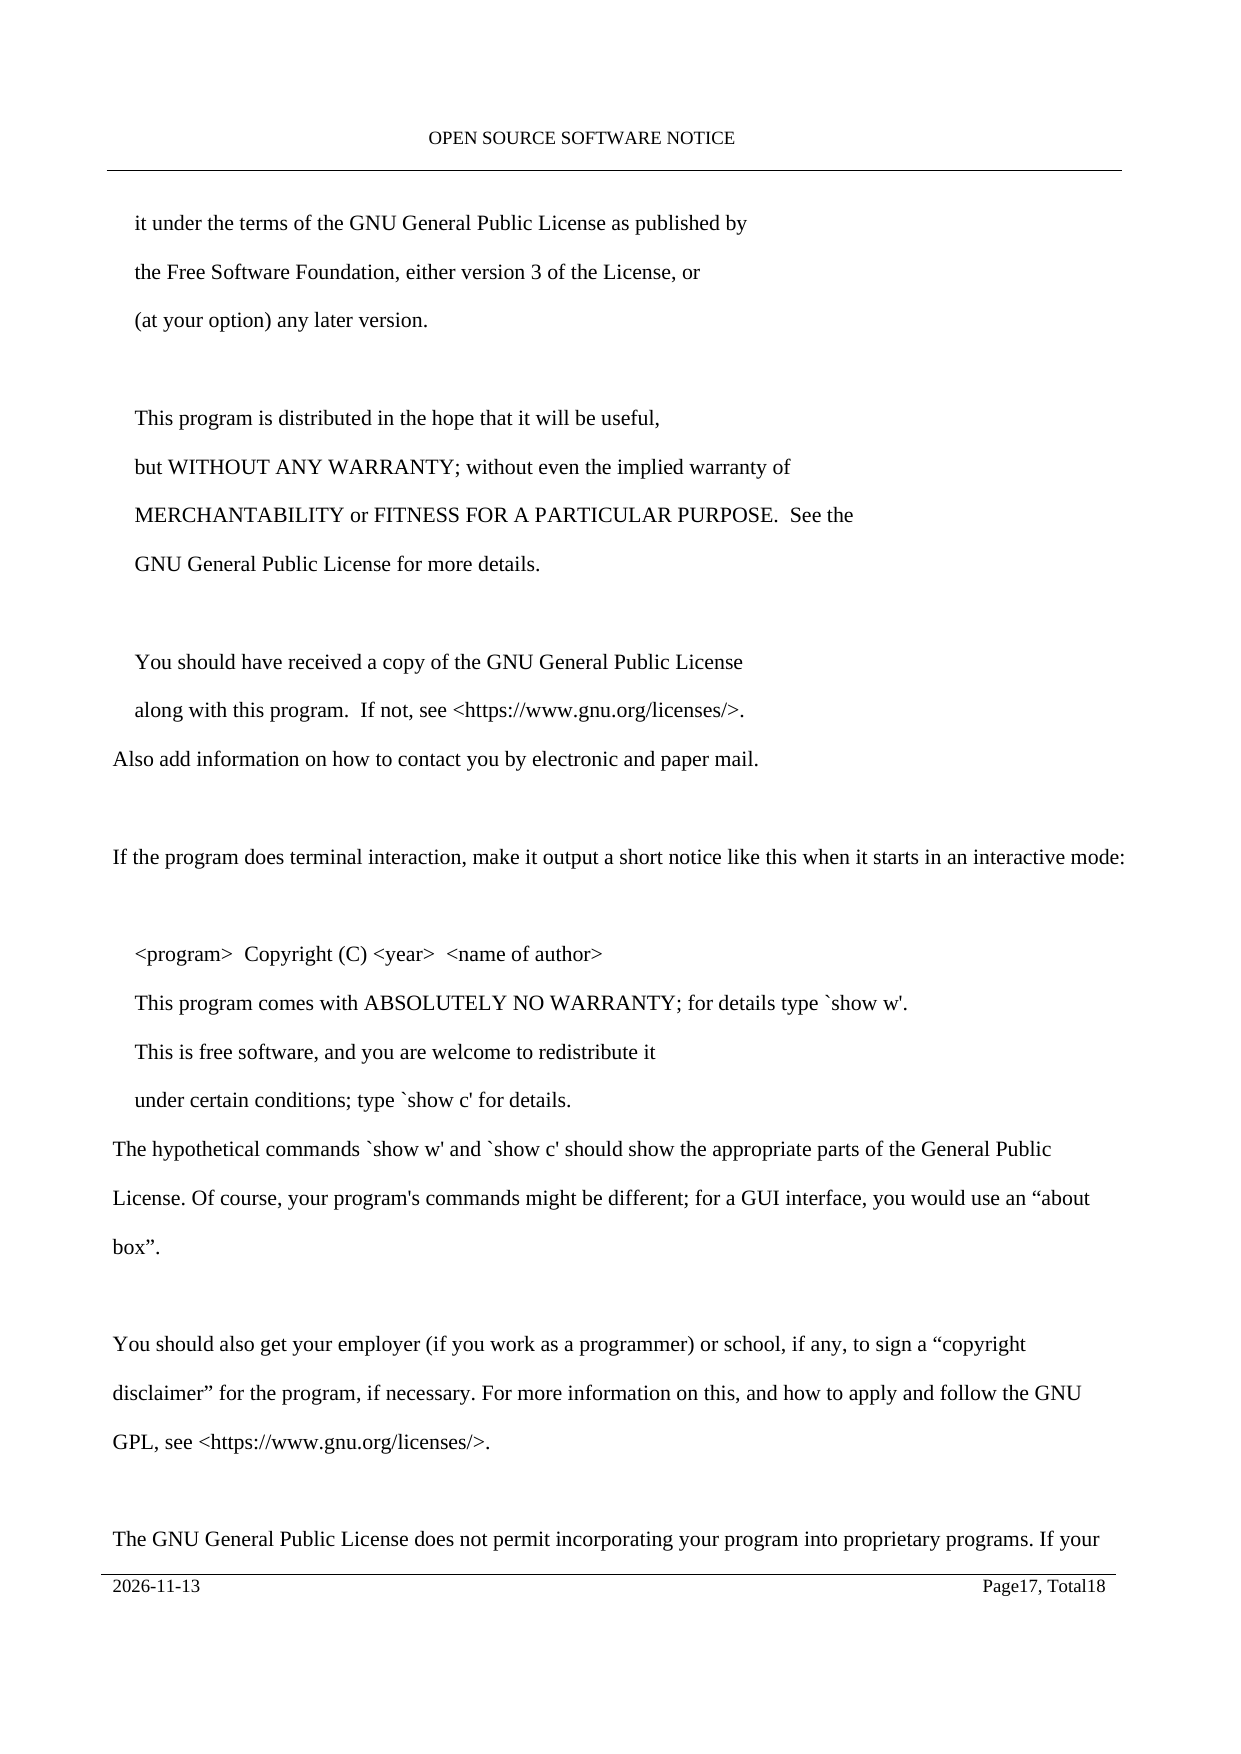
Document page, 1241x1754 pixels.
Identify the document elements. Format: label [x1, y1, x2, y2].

text [112, 206, 1128, 1555]
